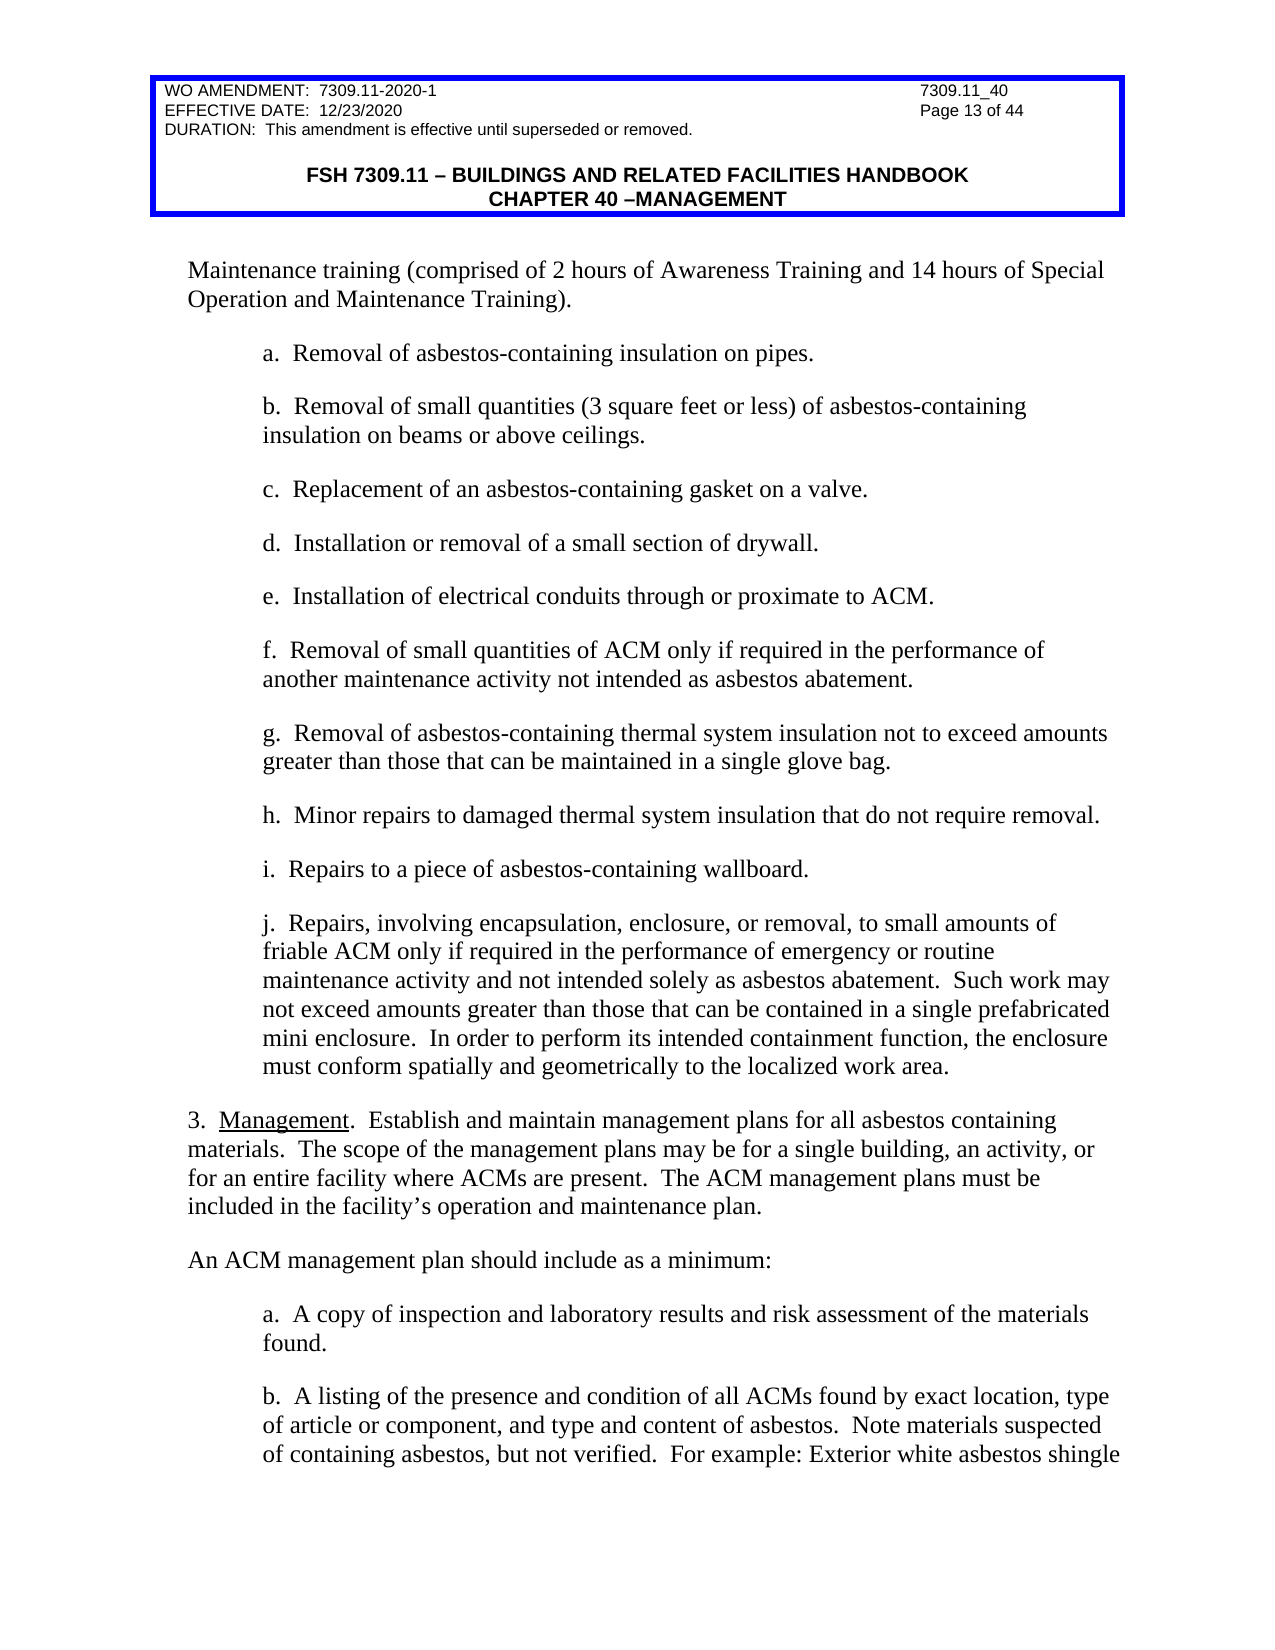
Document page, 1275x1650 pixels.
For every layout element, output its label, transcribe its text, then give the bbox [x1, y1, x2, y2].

list h. Minor repairs to damaged thermal system insulation that do not require removal. [262, 800, 1125, 829]
list An ACM management plan should include as a minimum: [187, 1245, 1125, 1274]
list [262, 1381, 1125, 1468]
list a. Removal of asbestos-containing insulation on pipes. [262, 338, 1125, 366]
list g. Removal of asbestos-containing thermal system insulation not to exceed amounts greater than those that can be maintained in a single glove bag. [262, 718, 1125, 775]
list d. Installation or removal of a small section of drywall. [262, 528, 1125, 556]
list j. Repairs, involving encapsulation, enclosure, or removal, to small amounts of friable ACM only if required in the performance of emergency or routine maintenance activity and not intended solely as asbestos abatement. Such work may not exceed amounts greater than those that can be contained in a single prefabricated mini enclosure. In order to perform its intended containment function, the enclosure must conform spatially and geometrically to the localized work area. [262, 908, 1125, 1080]
list 3. Management. Establish and maintain management plans for all asbestos containing materials. The scope of the management plans may be for a single building, an activity, or for an entire facility where ACMs are present. The ACM management plans must be included in the facility’s operation and maintenance plan. [187, 1105, 1125, 1220]
list b. Removal of small quantities (3 square feet or less) of asbestos-containing insulation on beams or above ceilings. [262, 391, 1125, 449]
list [187, 255, 1125, 313]
list i. Repairs to a piece of asbestos-containing wallboard. [262, 854, 1125, 883]
list c. Replacement of an asbestos-containing gasket on a valve. [262, 474, 1125, 503]
list f. Removal of small quantities of ACM only if required in the performance of another maintenance activity not intended as asbestos abatement. [262, 635, 1125, 693]
list a. A copy of inspection and laboratory results and risk assessment of the materials found. [262, 1299, 1125, 1356]
list e. Installation of electrical conduits through or proximate to ACM. [262, 581, 1125, 610]
